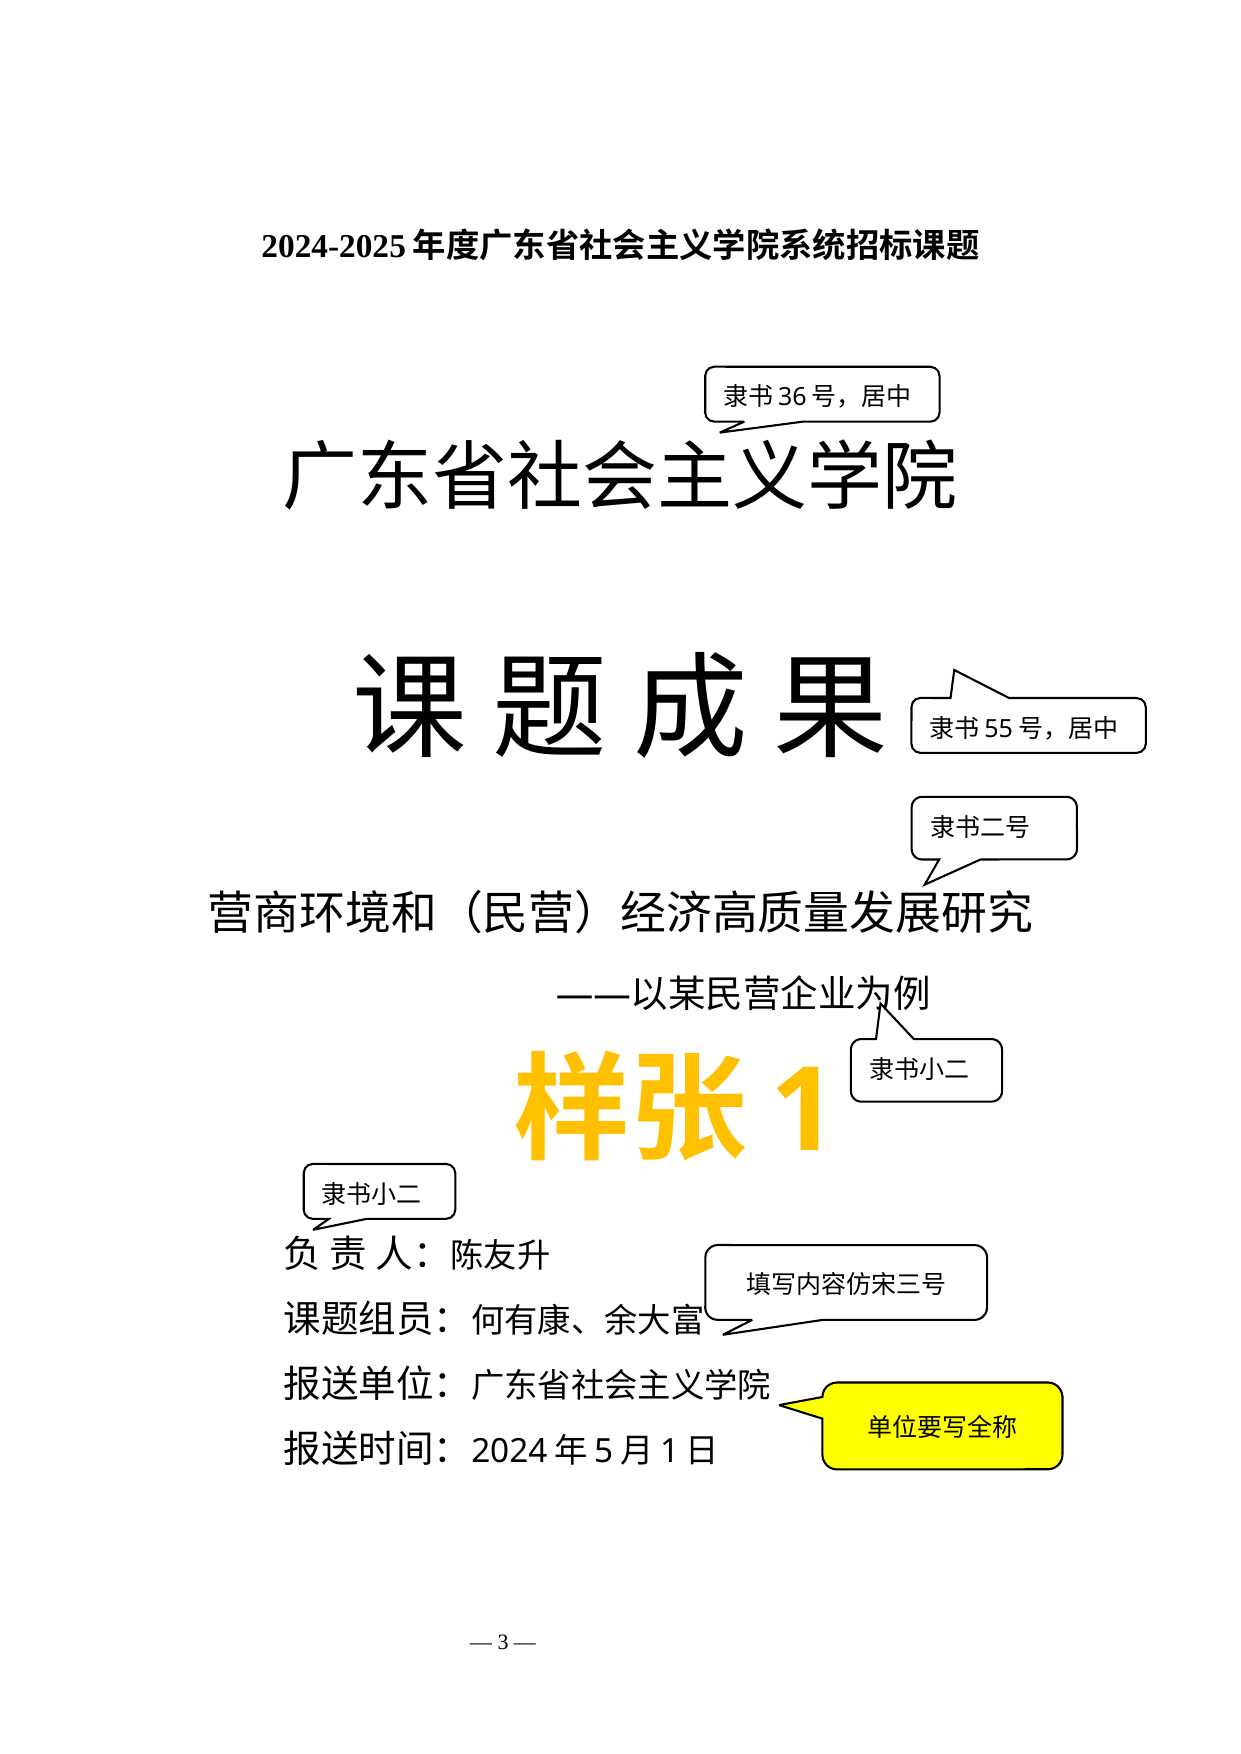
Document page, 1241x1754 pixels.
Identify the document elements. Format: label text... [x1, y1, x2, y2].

text 课 题 成 果 [142, 601, 1098, 796]
text 课题组员：何有康、余大富 [142, 1283, 1098, 1348]
text 2024-2025年度广东省社会主义学院系统招标课题 [142, 211, 1098, 276]
text 营商环境和（民营）经济高质量发展研究 [142, 861, 1098, 958]
text 报送单位：广东省社会主义学院 [142, 1348, 1098, 1413]
text 广东省社会主义学院 [142, 406, 1098, 536]
text ——以某民营企业为例 [142, 958, 1098, 1023]
text 负 责 人：陈友升 [142, 1218, 1098, 1283]
text 报送时间：2024年5月1日 [142, 1413, 1098, 1478]
